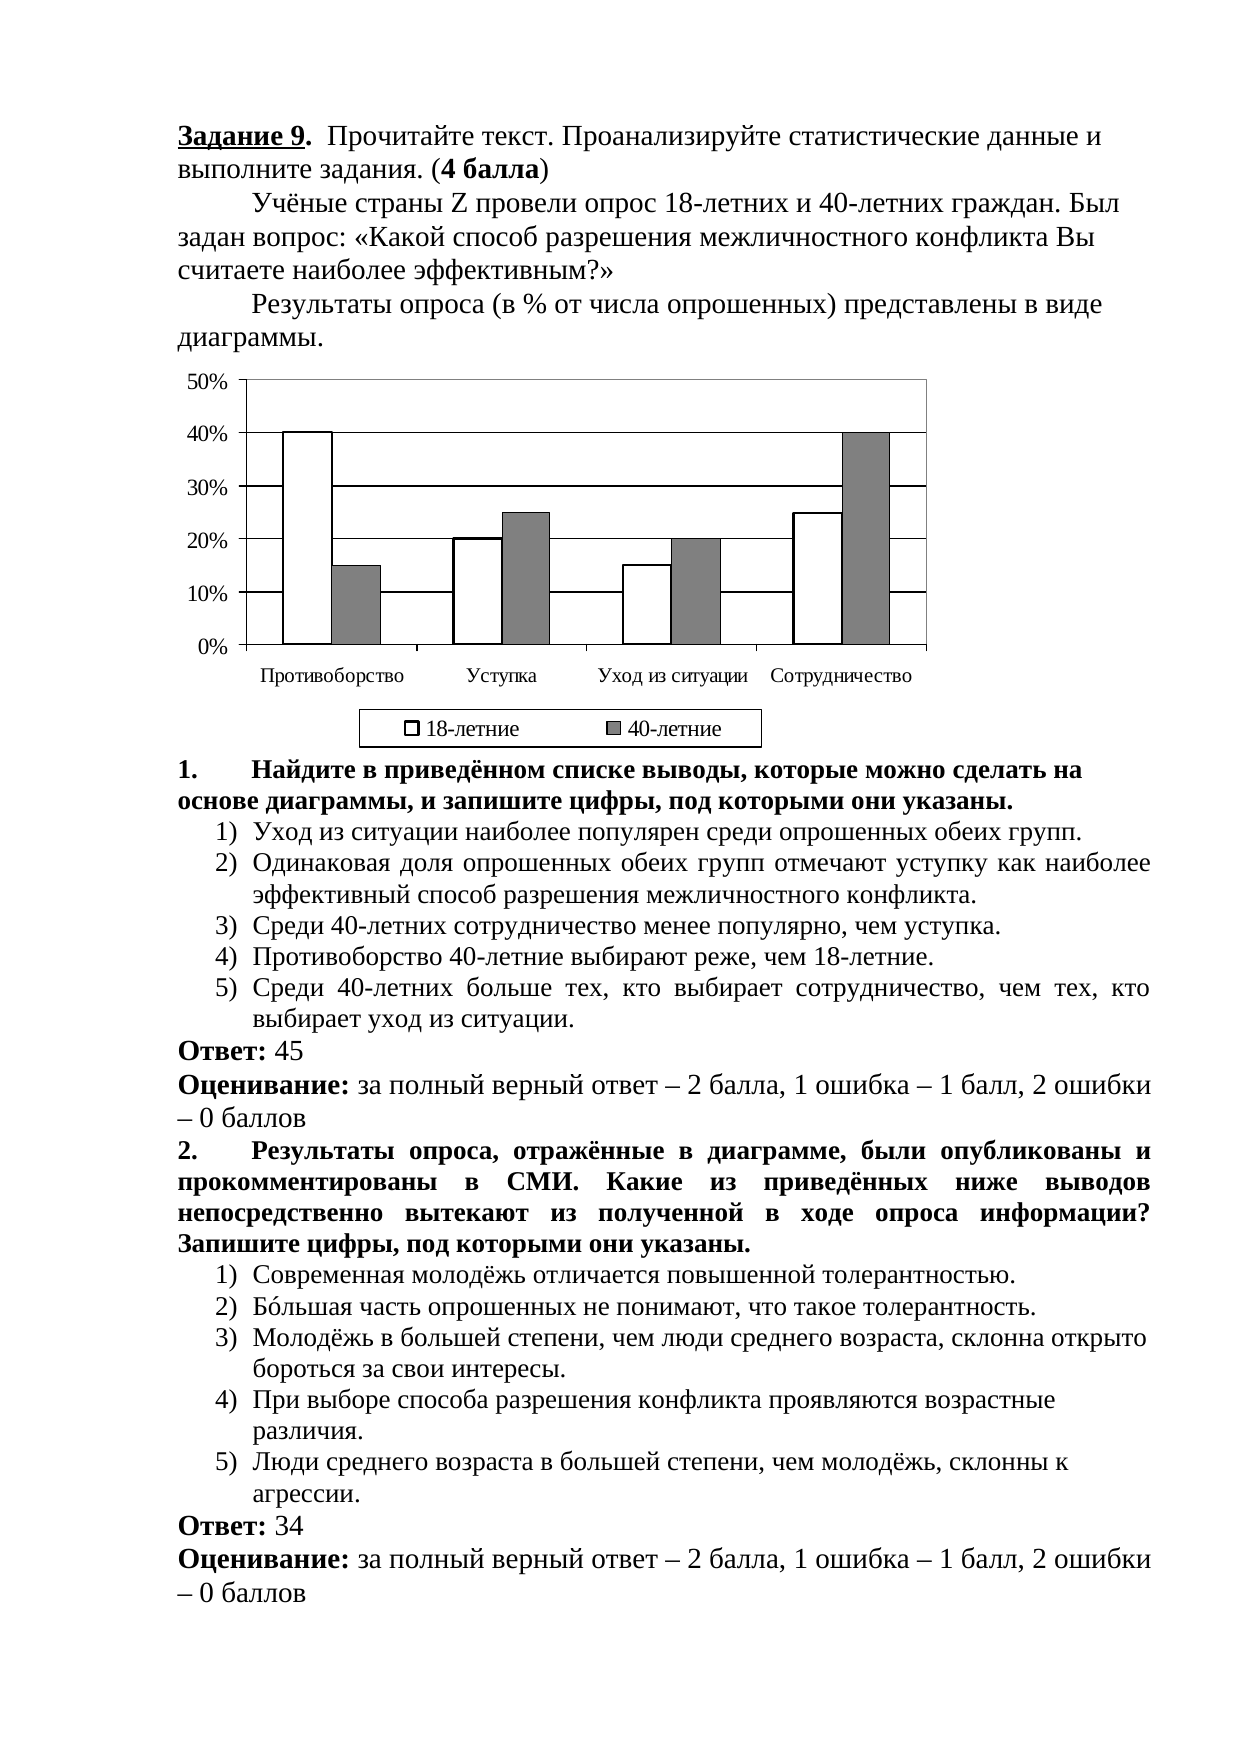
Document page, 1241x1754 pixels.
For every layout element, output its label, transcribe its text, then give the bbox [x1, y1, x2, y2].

text Ответ: 45 [177, 1033, 1152, 1067]
text Задание 9. Прочитайте текст. Проанализируйте статистические данные и выполните задания. (4 балла) [177, 118, 1152, 185]
list Одинаковая доля опрошенных обеих групп отмечают уступку как наиболее эффективный способ разрешения межличностного конфликта. [215, 847, 1152, 909]
text Оценивание: за полный верный ответ – 2 балла, 1 ошибка – 1 балл, 2 ошибки – 0 баллов [177, 1067, 1152, 1134]
list Молодёжь в большей степени, чем люди среднего возраста, склонна открыто бороться за свои интересы. [215, 1321, 1152, 1383]
text Оценивание: за полный верный ответ – 2 балла, 1 ошибка – 1 балл, 2 ошибки – 0 баллов [177, 1541, 1152, 1608]
text Результаты опроса (в % от числа опрошенных) представлены в виде диаграммы. [177, 286, 1152, 353]
list Современная молодёжь отличается повышенной толерантностью. [215, 1259, 1152, 1290]
text Учёные страны Z провели опрос 18-летних и 40-летних граждан. Был задан вопрос: «Какой способ разрешения межличностного конфликта Вы считаете наиболее эффективным?» [177, 185, 1152, 286]
list При выборе способа разрешения конфликта проявляются возрастные различия. [215, 1383, 1152, 1446]
list Уход из ситуации наиболее популярен среди опрошенных обеих групп. [215, 815, 1152, 847]
list Люди среднего возраста в большей степени, чем молодёжь, склонны к агрессии. [215, 1446, 1152, 1508]
list Результаты опроса, отражённые в диаграмме, были опубликованы и прокомментированы в СМИ. Какие из приведённых ниже выводов непосредственно вытекают из полученной в ходе опроса информации? Запишите цифры, под которыми они указаны. [177, 1134, 1152, 1259]
list Противоборство 40-летние выбирают реже, чем 18-летние. [215, 940, 1152, 971]
list Среди 40-летних больше тех, кто выбирает сотрудничество, чем тех, кто выбирает уход из ситуации. [215, 971, 1152, 1033]
list Найдите в приведённом списке выводы, которые можно сделать на основе диаграммы, и запишите цифры, под которыми они указаны. [177, 753, 1152, 815]
list Бóльшая часть опрошенных не понимают, что такое толерантность. [215, 1290, 1152, 1321]
text Ответ: 34 [177, 1508, 1152, 1541]
list Среди 40-летних сотрудничество менее популярно, чем уступка. [215, 909, 1152, 940]
